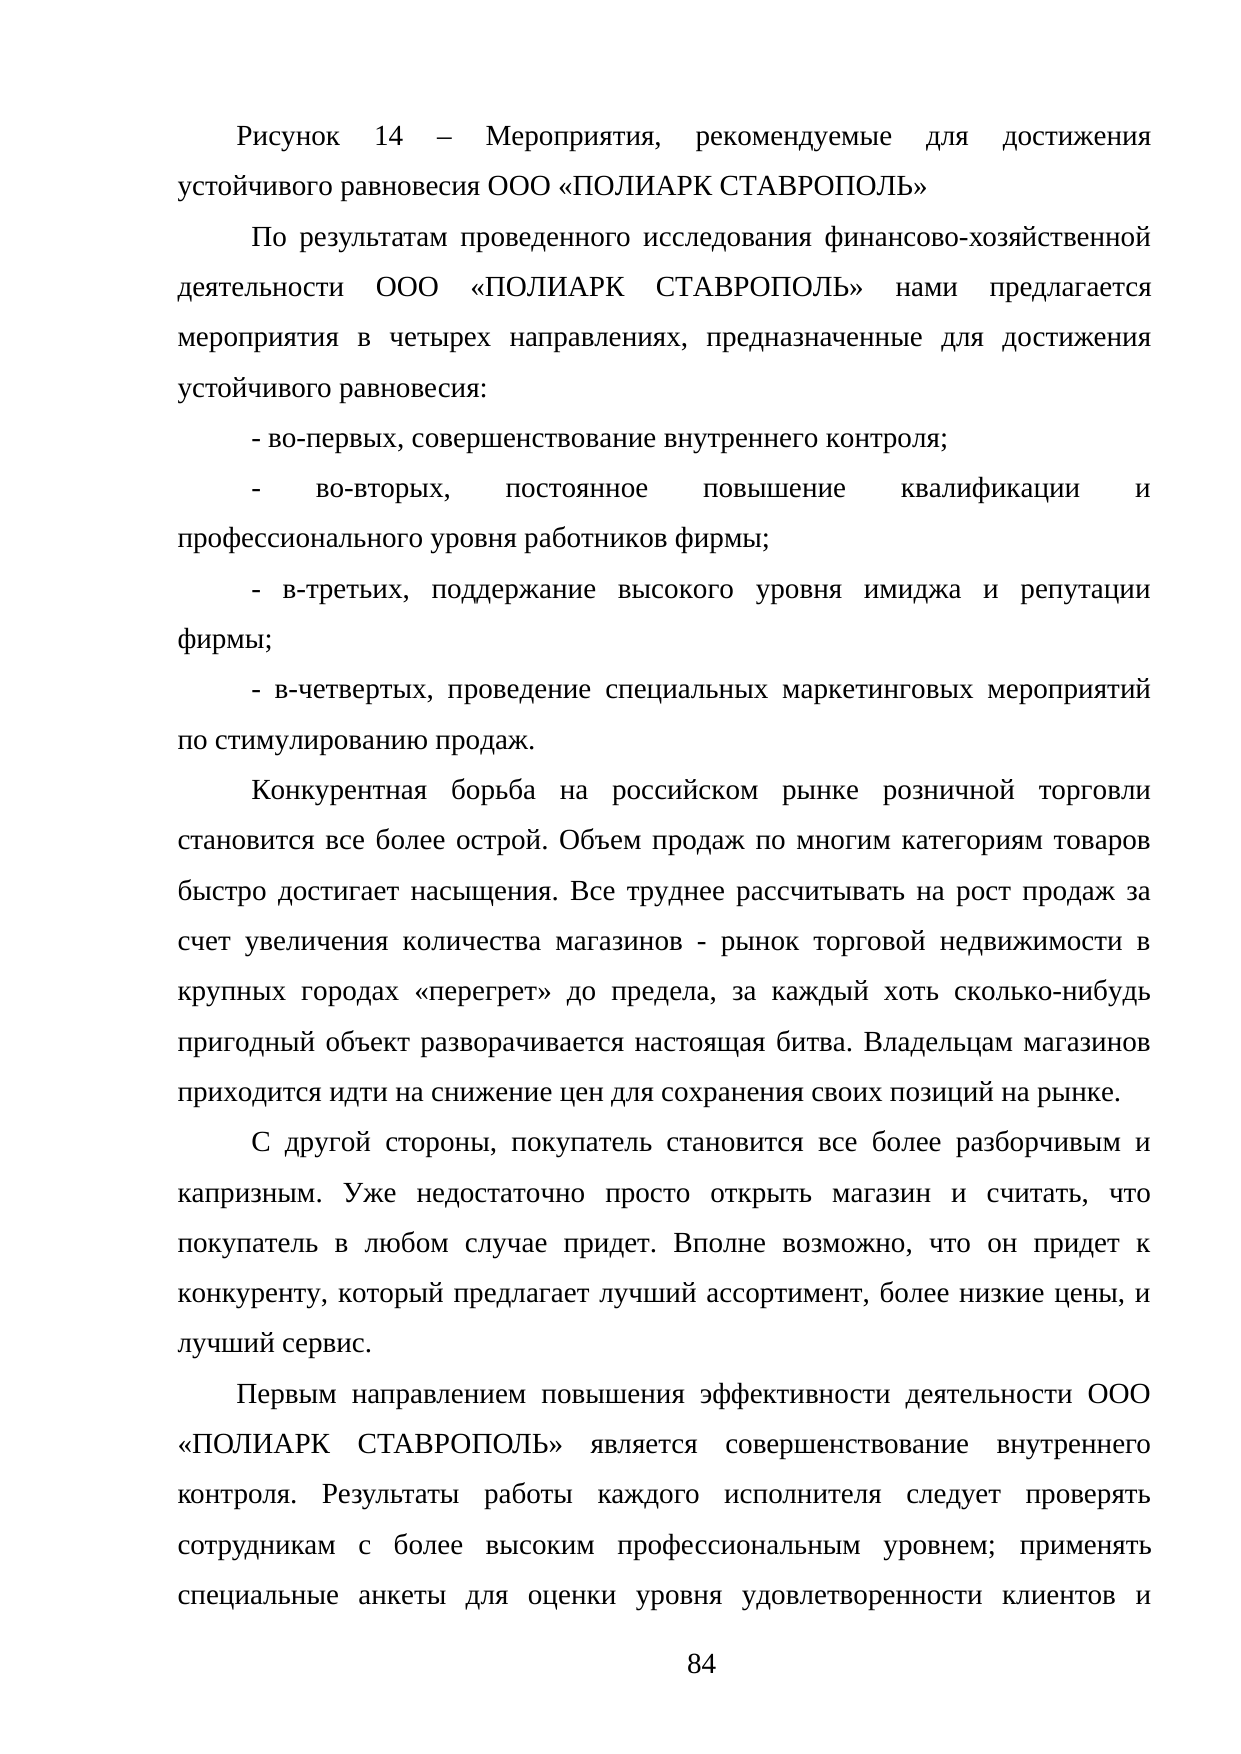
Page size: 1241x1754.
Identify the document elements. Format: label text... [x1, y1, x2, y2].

text - в-четвертых, проведение специальных маркетинговых мероприятий по стимулированию продаж. [177, 672, 1152, 755]
text Рисунок 14 – Мероприятия, рекомендуемые для достижения устойчивого равновесия ООО «ПОЛИАРК СТАВРОПОЛЬ» [177, 118, 1152, 202]
text По результатам проведенного исследования финансово-хозяйственной деятельности ООО «ПОЛИАРК СТАВРОПОЛЬ» нами предлагается мероприятия в четырех направлениях, предназначенные для достижения устойчивого равновесия: [177, 219, 1152, 403]
text - в-третьих, поддержание высокого уровня имиджа и репутации фирмы; [177, 571, 1152, 655]
text Конкурентная борьба на российском рынке розничной торговли становится все более острой. Объем продаж по многим категориям товаров быстро достигает насыщения. Все труднее рассчитывать на рост продаж за счет увеличения количества магазинов - рынок торговой недвижимости в крупных городах «перегрет» до предела, за каждый хоть сколько-нибудь пригодный объект разворачивается настоящая битва. Владельцам магазинов приходится идти на снижение цен для сохранения своих позиций на рынке. [177, 772, 1152, 1108]
text С другой стороны, покупатель становится все более разборчивым и капризным. Уже недостаточно просто открыть магазин и считать, что покупатель в любом случае придет. Вполне возможно, что он придет к конкуренту, который предлагает лучший ассортимент, более низкие цены, и лучший сервис. [177, 1124, 1152, 1359]
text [177, 1376, 1152, 1611]
text - во-первых, совершенствование внутреннего контроля; [177, 420, 1152, 453]
text - во-вторых, постоянное повышение квалификации и профессионального уровня работников фирмы; [177, 470, 1152, 554]
